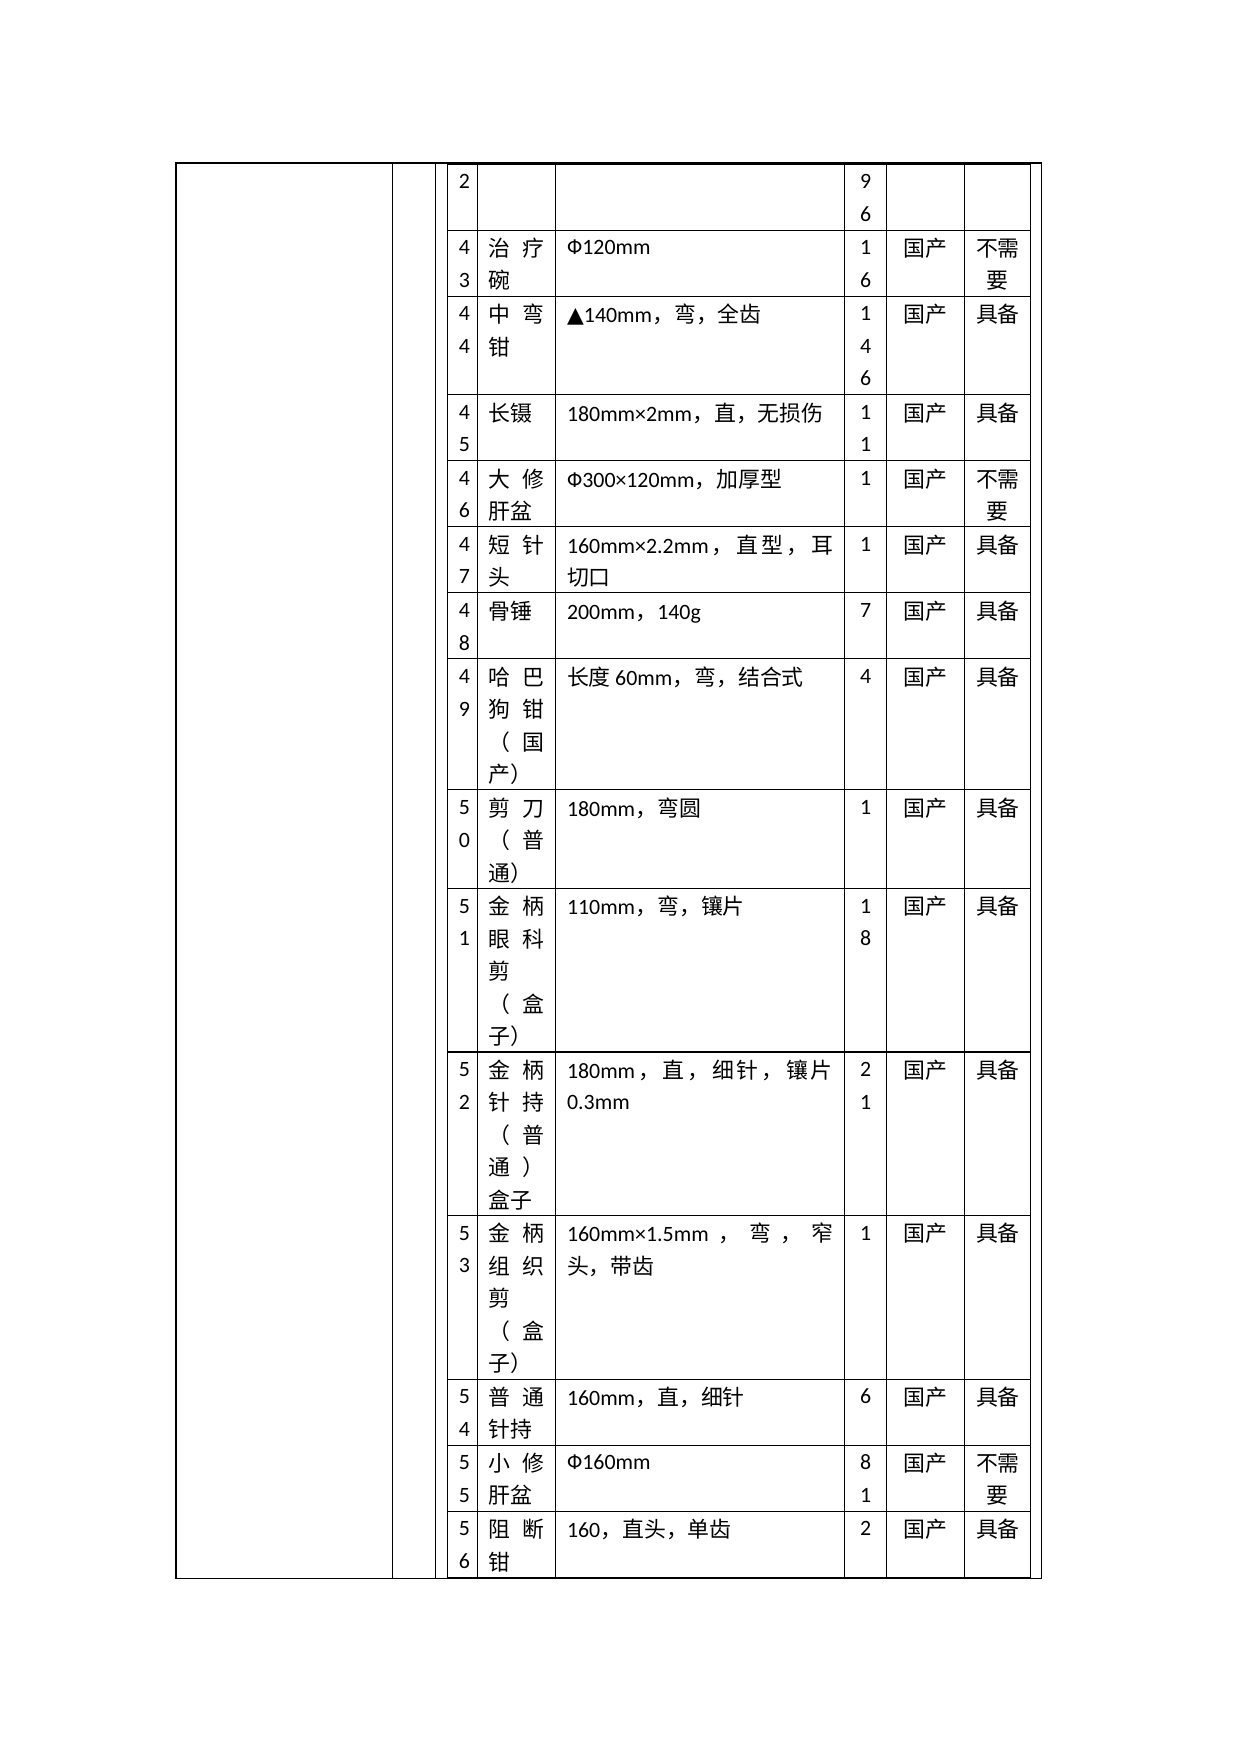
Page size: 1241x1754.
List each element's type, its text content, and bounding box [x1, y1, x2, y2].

table_cell 数量单位：个 注：以上手术器械的材料均为不锈钢或医用高分子材料。 [887, 461, 964, 526]
table_cell 数量单位：个 注：以上手术器械的材料均为不锈钢或医用高分子材料。 [448, 1216, 477, 1379]
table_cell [448, 165, 477, 230]
table_cell 数量单位：个 注：以上手术器械的材料均为不锈钢或医用高分子材料。 [887, 593, 964, 658]
table_cell 数量单位：个 注：以上手术器械的材料均为不锈钢或医用高分子材料。 [556, 527, 844, 592]
table_cell 数量单位：个 注：以上手术器械的材料均为不锈钢或医用高分子材料。 [887, 659, 964, 789]
table_cell 数量单位：个 注：以上手术器械的材料均为不锈钢或医用高分子材料。 [448, 889, 477, 1051]
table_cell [478, 1512, 555, 1577]
table_cell 数量单位：个 注：以上手术器械的材料均为不锈钢或医用高分子材料。 [887, 1216, 964, 1379]
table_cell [556, 1512, 844, 1577]
table_cell 数量单位：个 注：以上手术器械的材料均为不锈钢或医用高分子材料。 [965, 889, 1030, 1051]
table_cell 数量单位：个 注：以上手术器械的材料均为不锈钢或医用高分子材料。 [965, 593, 1030, 658]
table_cell 数量单位：个 注：以上手术器械的材料均为不锈钢或医用高分子材料。 [478, 1446, 555, 1511]
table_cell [436, 164, 447, 1578]
table_cell 数量单位：个 注：以上手术器械的材料均为不锈钢或医用高分子材料。 [965, 1053, 1030, 1215]
table_cell 数量单位：个 注：以上手术器械的材料均为不锈钢或医用高分子材料。 [887, 395, 964, 460]
table_cell 数量单位：个 注：以上手术器械的材料均为不锈钢或医用高分子材料。 [556, 889, 844, 1051]
table_cell 数量单位：个 注：以上手术器械的材料均为不锈钢或医用高分子材料。 [448, 1053, 477, 1215]
table_cell 数量单位：个 注：以上手术器械的材料均为不锈钢或医用高分子材料。 [887, 231, 964, 296]
table_cell 数量单位：个 注：以上手术器械的材料均为不锈钢或医用高分子材料。 [887, 1446, 964, 1511]
table_cell 数量单位：个 注：以上手术器械的材料均为不锈钢或医用高分子材料。 [887, 889, 964, 1051]
table_cell 数量单位：个 注：以上手术器械的材料均为不锈钢或医用高分子材料。 [556, 1380, 844, 1445]
table_cell 数量单位：个 注：以上手术器械的材料均为不锈钢或医用高分子材料。 [965, 231, 1030, 296]
table_cell 数量单位：个 注：以上手术器械的材料均为不锈钢或医用高分子材料。 [845, 297, 886, 394]
table_cell 数量单位：个 注：以上手术器械的材料均为不锈钢或医用高分子材料。 [556, 659, 844, 789]
table_cell 数量单位：个 注：以上手术器械的材料均为不锈钢或医用高分子材料。 [965, 297, 1030, 394]
table_cell 数量单位：个 注：以上手术器械的材料均为不锈钢或医用高分子材料。 [887, 527, 964, 592]
table_cell 数量单位：个 注：以上手术器械的材料均为不锈钢或医用高分子材料。 [556, 231, 844, 296]
table_cell 数量单位：个 注：以上手术器械的材料均为不锈钢或医用高分子材料。 [965, 790, 1030, 888]
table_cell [845, 1512, 886, 1577]
table_cell 数量单位：个 注：以上手术器械的材料均为不锈钢或医用高分子材料。 [887, 1053, 964, 1215]
table_cell 数量单位：个 注：以上手术器械的材料均为不锈钢或医用高分子材料。 [556, 593, 844, 658]
table_cell 数量单位：个 注：以上手术器械的材料均为不锈钢或医用高分子材料。 [556, 297, 844, 394]
table_cell 数量单位：个 注：以上手术器械的材料均为不锈钢或医用高分子材料。 [965, 1380, 1030, 1445]
table_cell 数量单位：个 注：以上手术器械的材料均为不锈钢或医用高分子材料。 [887, 790, 964, 888]
table_cell 数量单位：个 注：以上手术器械的材料均为不锈钢或医用高分子材料。 [845, 659, 886, 789]
table_cell 数量单位：个 注：以上手术器械的材料均为不锈钢或医用高分子材料。 [845, 790, 886, 888]
table_cell 数量单位：个 注：以上手术器械的材料均为不锈钢或医用高分子材料。 [887, 1380, 964, 1445]
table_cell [965, 1512, 1030, 1577]
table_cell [887, 1512, 964, 1577]
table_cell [556, 165, 844, 230]
table_cell 数量单位：个 注：以上手术器械的材料均为不锈钢或医用高分子材料。 [965, 395, 1030, 460]
table_cell [177, 164, 392, 1578]
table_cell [1031, 164, 1041, 1578]
table_cell 数量单位：个 注：以上手术器械的材料均为不锈钢或医用高分子材料。 [478, 1380, 555, 1445]
table_cell 数量单位：个 注：以上手术器械的材料均为不锈钢或医用高分子材料。 [478, 659, 555, 789]
table_cell 数量单位：个 注：以上手术器械的材料均为不锈钢或医用高分子材料。 [965, 1216, 1030, 1379]
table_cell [448, 1512, 477, 1577]
table_cell 数量单位：个 注：以上手术器械的材料均为不锈钢或医用高分子材料。 [478, 297, 555, 394]
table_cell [845, 165, 886, 230]
table_cell 数量单位：个 注：以上手术器械的材料均为不锈钢或医用高分子材料。 [965, 461, 1030, 526]
table_cell 数量单位：个 注：以上手术器械的材料均为不锈钢或医用高分子材料。 [965, 659, 1030, 789]
table_cell 数量单位：个 注：以上手术器械的材料均为不锈钢或医用高分子材料。 [478, 395, 555, 460]
table_cell 数量单位：个 注：以上手术器械的材料均为不锈钢或医用高分子材料。 [556, 1446, 844, 1511]
table_cell 数量单位：个 注：以上手术器械的材料均为不锈钢或医用高分子材料。 [845, 889, 886, 1051]
table_cell 数量单位：个 注：以上手术器械的材料均为不锈钢或医用高分子材料。 [478, 527, 555, 592]
table_cell 数量单位：个 注：以上手术器械的材料均为不锈钢或医用高分子材料。 [478, 790, 555, 888]
table_cell 数量单位：个 注：以上手术器械的材料均为不锈钢或医用高分子材料。 [478, 461, 555, 526]
table_cell 数量单位：个 注：以上手术器械的材料均为不锈钢或医用高分子材料。 [556, 1053, 844, 1215]
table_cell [887, 165, 964, 230]
table_cell 数量单位：个 注：以上手术器械的材料均为不锈钢或医用高分子材料。 [478, 593, 555, 658]
table_cell 数量单位：个 注：以上手术器械的材料均为不锈钢或医用高分子材料。 [845, 1216, 886, 1379]
table_cell 数量单位：个 注：以上手术器械的材料均为不锈钢或医用高分子材料。 [478, 1216, 555, 1379]
table_cell 数量单位：个 注：以上手术器械的材料均为不锈钢或医用高分子材料。 [845, 1053, 886, 1215]
table_cell 数量单位：个 注：以上手术器械的材料均为不锈钢或医用高分子材料。 [556, 1216, 844, 1379]
table_cell 数量单位：个 注：以上手术器械的材料均为不锈钢或医用高分子材料。 [965, 527, 1030, 592]
table_cell 数量单位：个 注：以上手术器械的材料均为不锈钢或医用高分子材料。 [556, 395, 844, 460]
table_cell 数量单位：个 注：以上手术器械的材料均为不锈钢或医用高分子材料。 [478, 889, 555, 1051]
table_cell 数量单位：个 注：以上手术器械的材料均为不锈钢或医用高分子材料。 [478, 231, 555, 296]
table_cell 数量单位：个 注：以上手术器械的材料均为不锈钢或医用高分子材料。 [887, 297, 964, 394]
table_cell 数量单位：个 注：以上手术器械的材料均为不锈钢或医用高分子材料。 [556, 461, 844, 526]
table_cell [478, 165, 555, 230]
table_cell 数量单位：个 注：以上手术器械的材料均为不锈钢或医用高分子材料。 [556, 790, 844, 888]
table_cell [965, 165, 1030, 230]
table_cell 1 [393, 164, 435, 1578]
table_cell 数量单位：个 注：以上手术器械的材料均为不锈钢或医用高分子材料。 [965, 1446, 1030, 1511]
table_cell 数量单位：个 注：以上手术器械的材料均为不锈钢或医用高分子材料。 [478, 1053, 555, 1215]
